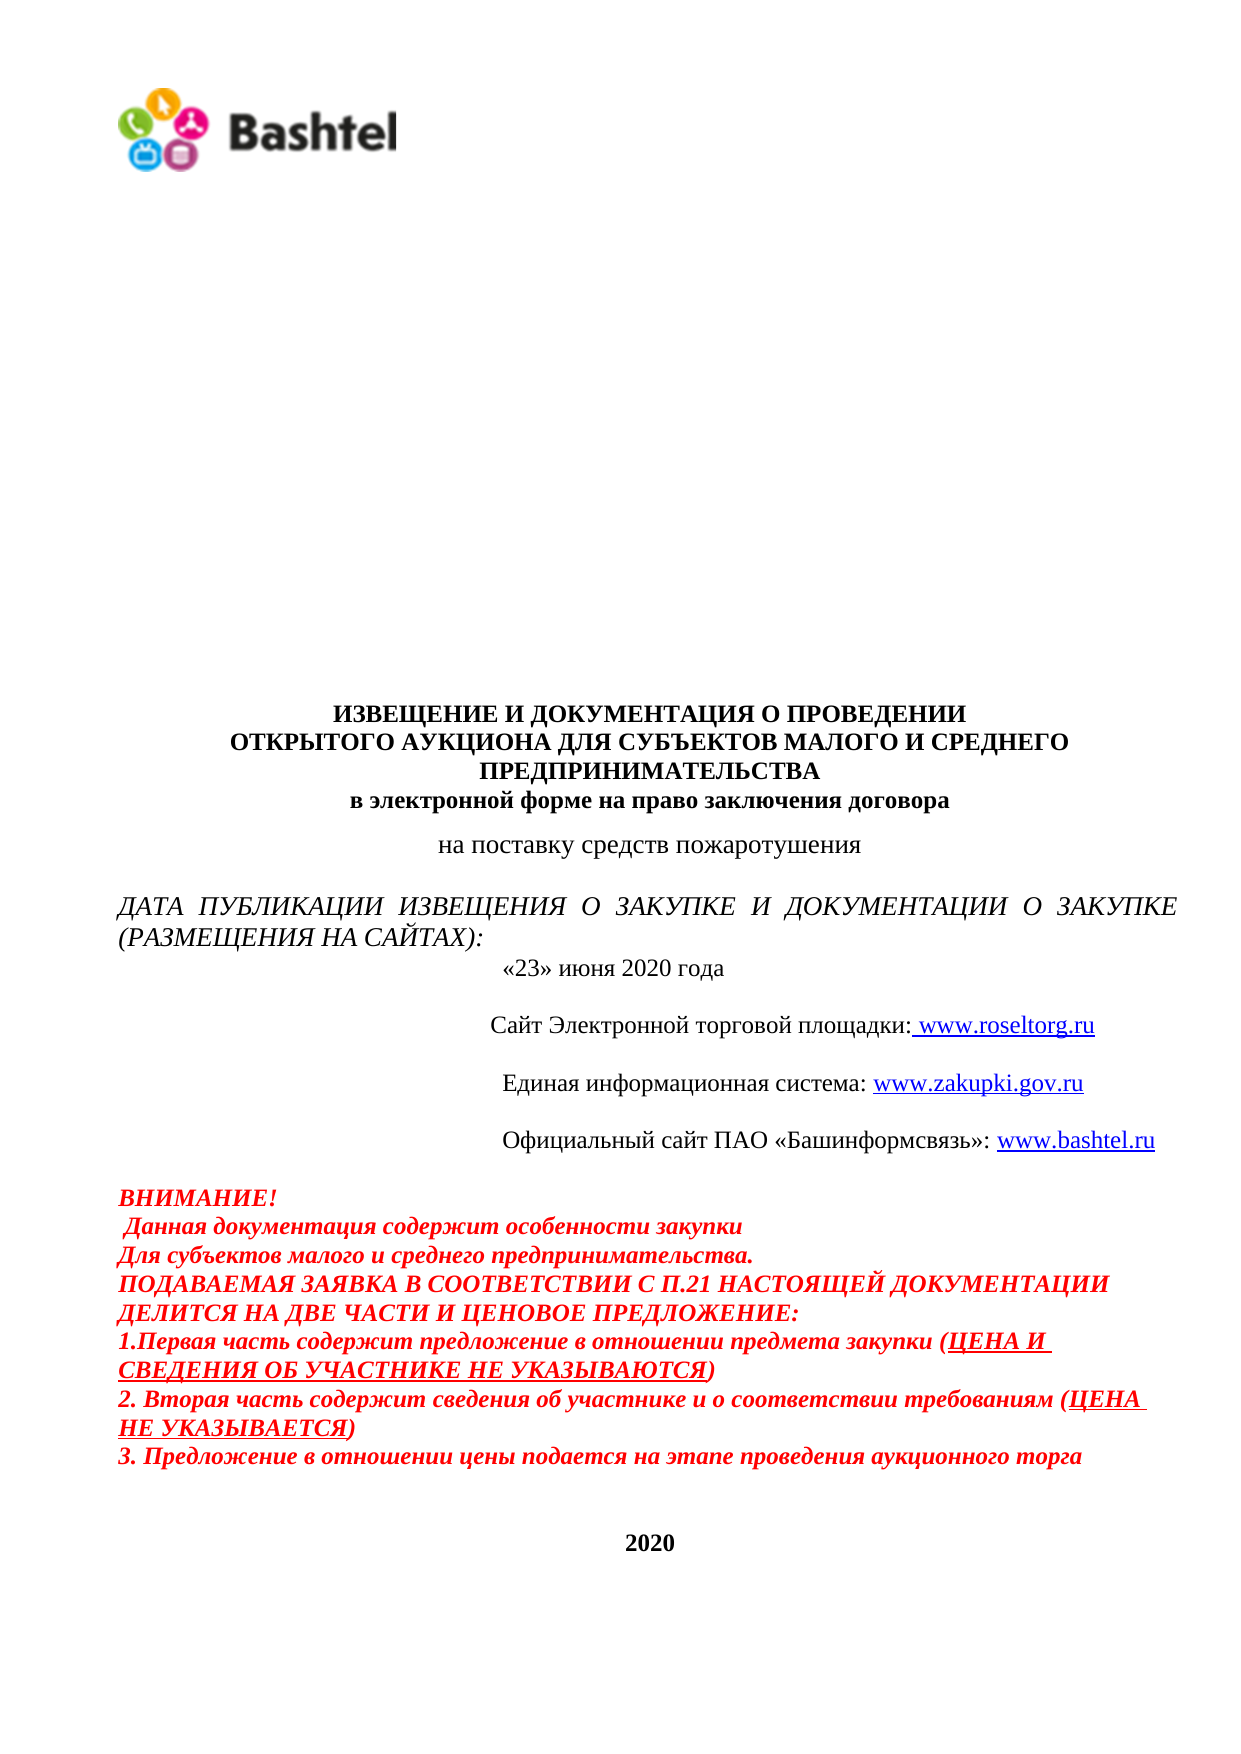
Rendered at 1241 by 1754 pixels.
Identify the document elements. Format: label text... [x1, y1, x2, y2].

text на поставку средств пожаротушения [118, 828, 1181, 859]
text Сайт Электронной торговой площадки: www.roseltorg.ru [490, 1010, 1181, 1039]
picture [118, 88, 397, 172]
text ОТКРЫТОГО АУКЦИОНА ДЛЯ СУБЪЕКТОВ МАЛОГО И СРЕДНЕГО ПРЕДПРИНИМАТЕЛЬСТВА [118, 727, 1181, 785]
text 2. Вторая часть содержит сведения об участнике и о соответствии требованиям (ЦЕНА НЕ УКАЗЫВАЕТСЯ) [118, 1384, 1181, 1441]
text 3. Предложение в отношении цены подается на этапе проведения аукционного торга [118, 1441, 1181, 1470]
text ВНИМАНИЕ! [118, 1183, 1181, 1211]
text ИЗВЕЩЕНИЕ И ДОКУМЕНТАЦИЯ О ПРОВЕДЕНИИ [118, 699, 1181, 727]
text Для субъектов малого и среднего предпринимательства. [118, 1240, 1181, 1269]
text в электронной форме на право заключения договора [118, 785, 1181, 814]
text 2020 [118, 1528, 1181, 1556]
text ДАТА ПУБЛИКАЦИИ ИЗВЕЩЕНИЯ О ЗАКУПКЕ И ДОКУМЕНТАЦИИ О ЗАКУПКЕ (РАЗМЕЩЕНИЯ НА САЙТАХ): [118, 890, 1181, 953]
text Единая информационная система: www.zakupki.gov.ru [502, 1068, 1181, 1096]
text Данная документация содержит особенности закупки [118, 1211, 1181, 1240]
text ПОДАВАЕМАЯ ЗАЯВКА В СООТВЕТСТВИИ С П.21 НАСТОЯЩЕЙ ДОКУМЕНТАЦИИ ДЕЛИТСЯ НА ДВЕ ЧАСТИ И ЦЕНОВОЕ ПРЕДЛОЖЕНИЕ: [118, 1269, 1181, 1326]
text Официальный сайт ПАО «Башинформсвязь»: www.bashtel.ru [502, 1125, 1181, 1154]
text 1.Первая часть содержит предложение в отношении предмета закупки (ЦЕНА И СВЕДЕНИЯ ОБ УЧАСТНИКЕ НЕ УКАЗЫВАЮТСЯ) [118, 1326, 1181, 1384]
